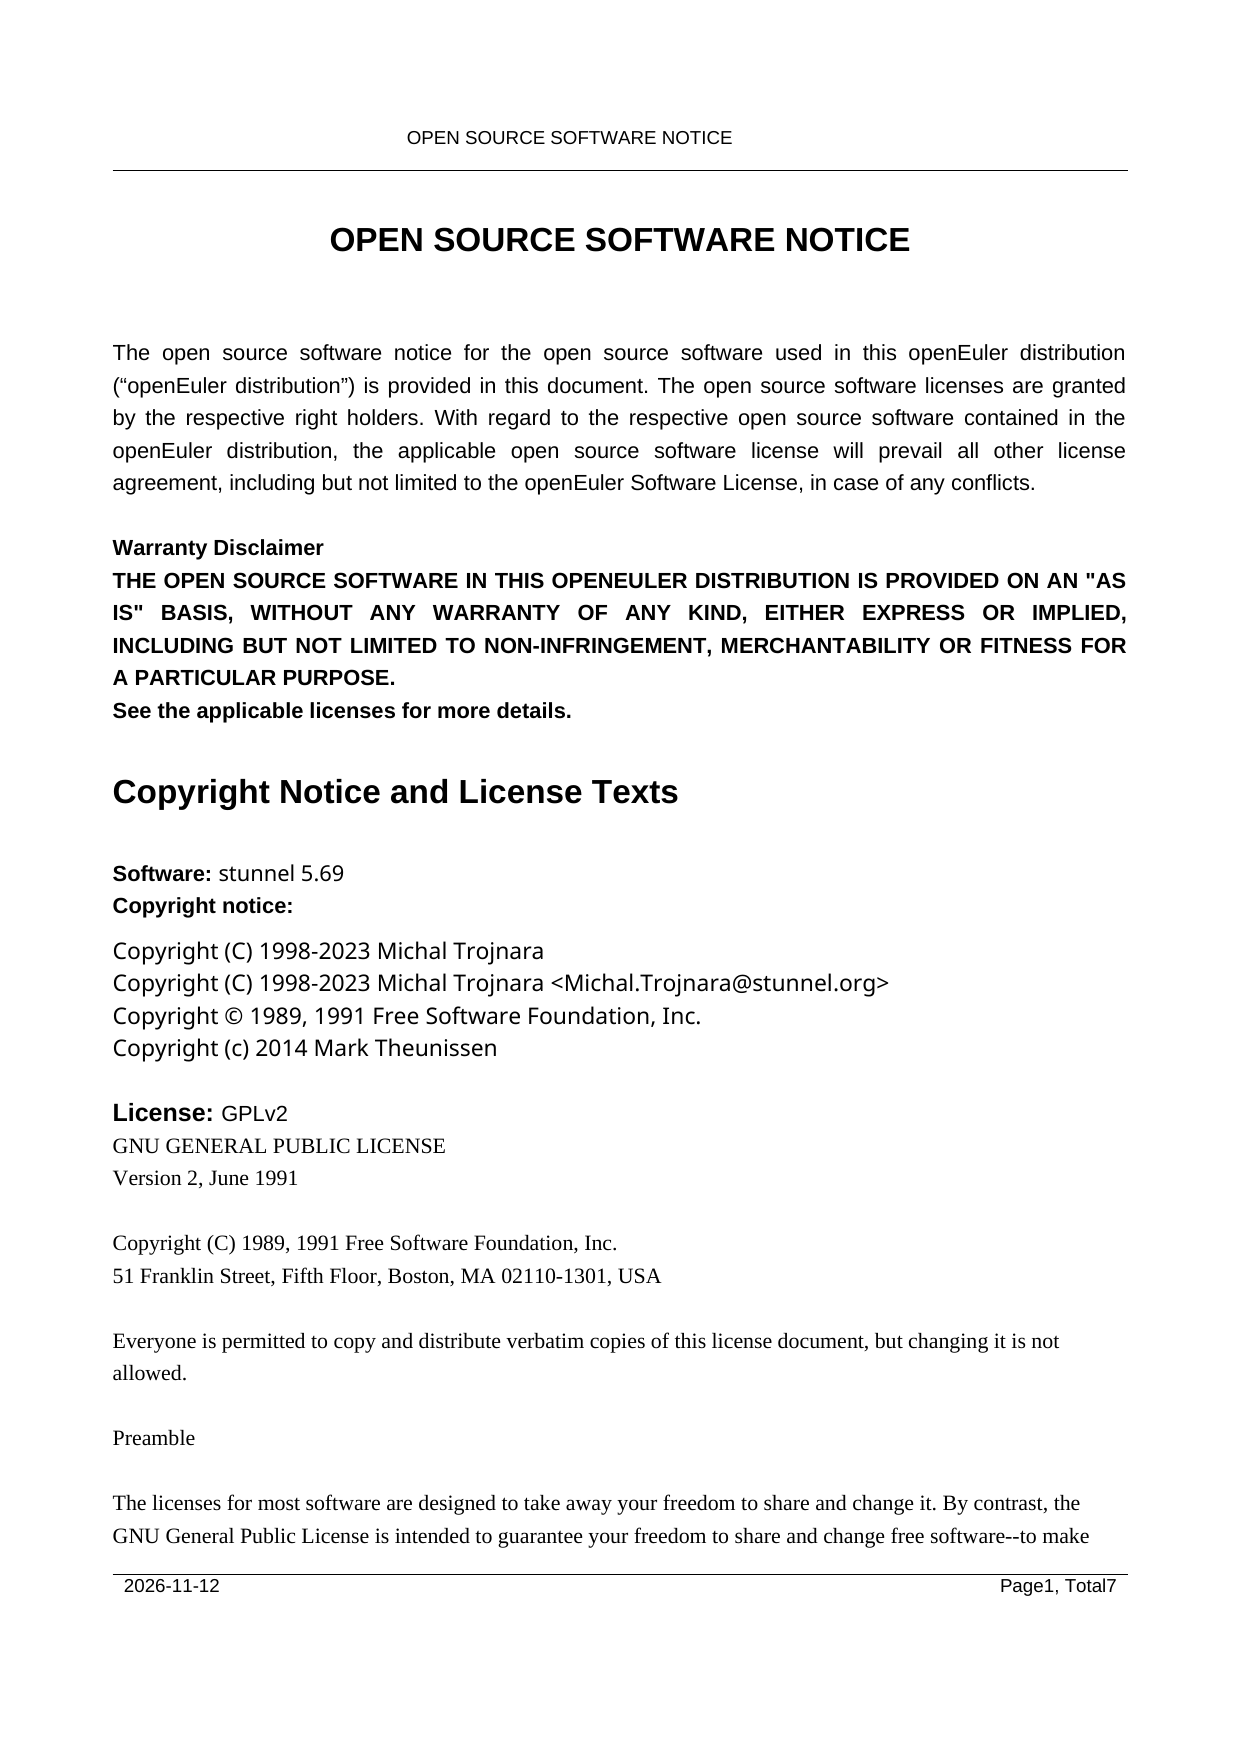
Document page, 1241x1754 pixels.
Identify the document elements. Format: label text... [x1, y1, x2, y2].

text THE OPEN SOURCE SOFTWARE IN THIS OPENEULER DISTRIBUTION IS PROVIDED ON AN "AS IS" BASIS, WITHOUT ANY WARRANTY OF ANY KIND, EITHER EXPRESS OR IMPLIED, INCLUDING BUT NOT LIMITED TO NON-INFRINGEMENT, MERCHANTABILITY OR FITNESS FOR A PARTICULAR PURPOSE. See the applicable licenses for more details. [112, 564, 1128, 726]
title Software: stunnel 5.69 [112, 856, 1128, 889]
text The open source software notice for the open source software used in this openEuler distribution (“openEuler distribution”) is provided in this document. The open source software licenses are granted by the respective right holders. With regard to the respective open source software contained in the openEuler distribution, the applicable open source software license will prevail all other license agreement, including but not limited to the openEuler Software License, in case of any conflicts. [112, 336, 1128, 499]
text Copyright notice: [112, 889, 1128, 921]
text Copyright Notice and License Texts [112, 759, 1128, 824]
text Copyright (C) 1998-2023 Michal Trojnara Copyright (C) 1998-2023 Michal Trojnara <Michal.Trojnara@stunnel.org> Copyright © 1989, 1991 Free Software Foundation, Inc. Copyright (c) 2014 Mark Theunissen [112, 934, 1128, 1096]
text Warranty Disclaimer [112, 531, 1128, 564]
text License: GPLv2 [112, 1096, 1128, 1129]
text OPEN SOURCE SOFTWARE NOTICE [112, 206, 1128, 271]
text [112, 1129, 1128, 1551]
